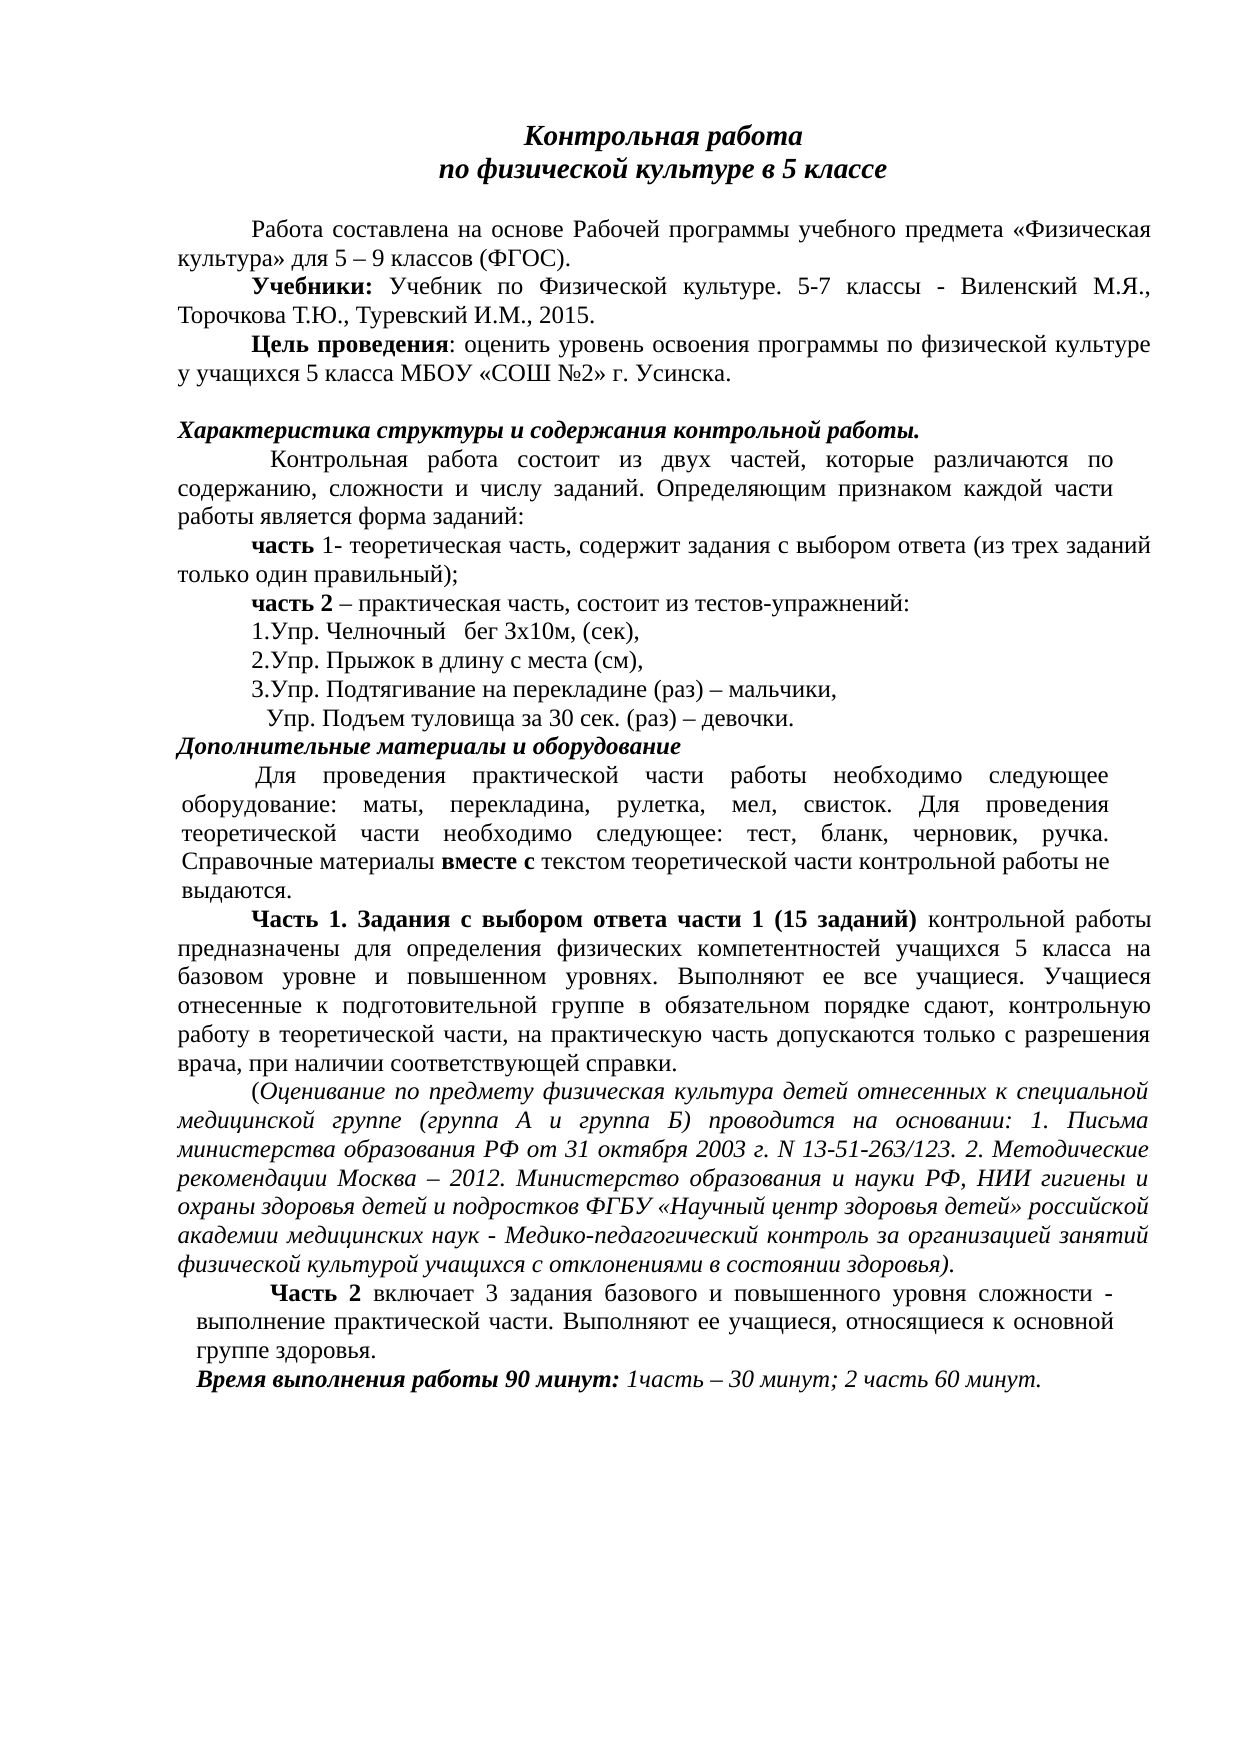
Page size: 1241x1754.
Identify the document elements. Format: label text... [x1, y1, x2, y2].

text Работа составлена на основе Рабочей программы учебного предмета «Физическая культура» для 5 – 9 классов (ФГОС). [177, 214, 1152, 271]
text 2.Упр. Прыжок в длину с места (см), [177, 645, 1152, 674]
subtitle Учебники: Учебник по Физической культуре. 5-7 классы - Виленский М.Я., Торочкова Т.Ю., Туревский И.М., 2015. [177, 271, 1152, 329]
text (Оценивание по предмету физическая культура детей отнесенных к специальной медицинской группе (группа А и группа Б) проводится на основании: 1. Письма министерства образования РФ от 31 октября . N 13-51-263/123. 2. Методические рекомендации Москва – 2012. Министерство образования и науки РФ, НИИ гигиены и охраны здоровья детей и подростков ФГБУ «Научный центр здоровья детей» российской академии медицинских наук - Медико-педагогический контроль за организацией занятий физической культурой учащихся с отклонениями в состоянии здоровья). [177, 1076, 1152, 1278]
text 3.Упр. Подтягивание на перекладине (раз) – мальчики, [177, 674, 1152, 703]
text Контрольная работа [177, 118, 1152, 152]
text Для проведения практической части работы необходимо следующее оборудование: маты, перекладина, рулетка, мел, свисток. Для проведения теоретической части необходимо следующее: тест, бланк, черновик, ручка. Справочные материалы вместе с текстом теоретической части контрольной работы не выдаются. [181, 760, 1110, 904]
text 1.Упр. Челночный бег Зх10м, (сек), [177, 616, 1152, 645]
text часть 2 – практическая часть, состоит из тестов-упражнений: [177, 588, 1152, 616]
text Упр. Подъем туловища за 30 сек. (раз) – девочки. [251, 703, 1152, 731]
text часть 1- теоретическая часть, содержит задания с выбором ответа (из трех заданий только один правильный); [177, 530, 1152, 588]
text Контрольная работа состоит из двух частей, которые различаются по содержанию, сложности и числу заданий. Определяющим признаком каждой части работы является форма заданий: [177, 444, 1114, 530]
text Часть 1. Задания с выбором ответа части 1 (15 заданий) контрольной работы предназначены для определения физических компетентностей учащихся 5 класса на базовом уровне и повышенном уровнях. Выполняют ее все учащиеся. Учащиеся отнесенные к подготовительной группе в обязательном порядке сдают, контрольную работу в теоретической части, на практическую часть допускаются только с разрешения врача, при наличии соответствующей справки. [177, 904, 1152, 1076]
text Часть 2 включает 3 задания базового и повышенного уровня сложности - выполнение практической части. Выполняют ее учащиеся, относящиеся к основной группе здоровья. [196, 1278, 1114, 1364]
text по физической культуре в 5 классе [177, 152, 1152, 185]
text Дополнительные материалы и оборудование [177, 731, 1152, 760]
text Цель проведения: оценить уровень освоения программы по физической культуре у учащихся 5 класса МБОУ «СОШ №2» г. Усинска. [177, 329, 1152, 386]
text Время выполнения работы 90 минут: 1часть – 30 минут; 2 часть 60 минут. [177, 1364, 1152, 1393]
text Характеристика структуры и содержания контрольной работы. [177, 415, 1152, 444]
